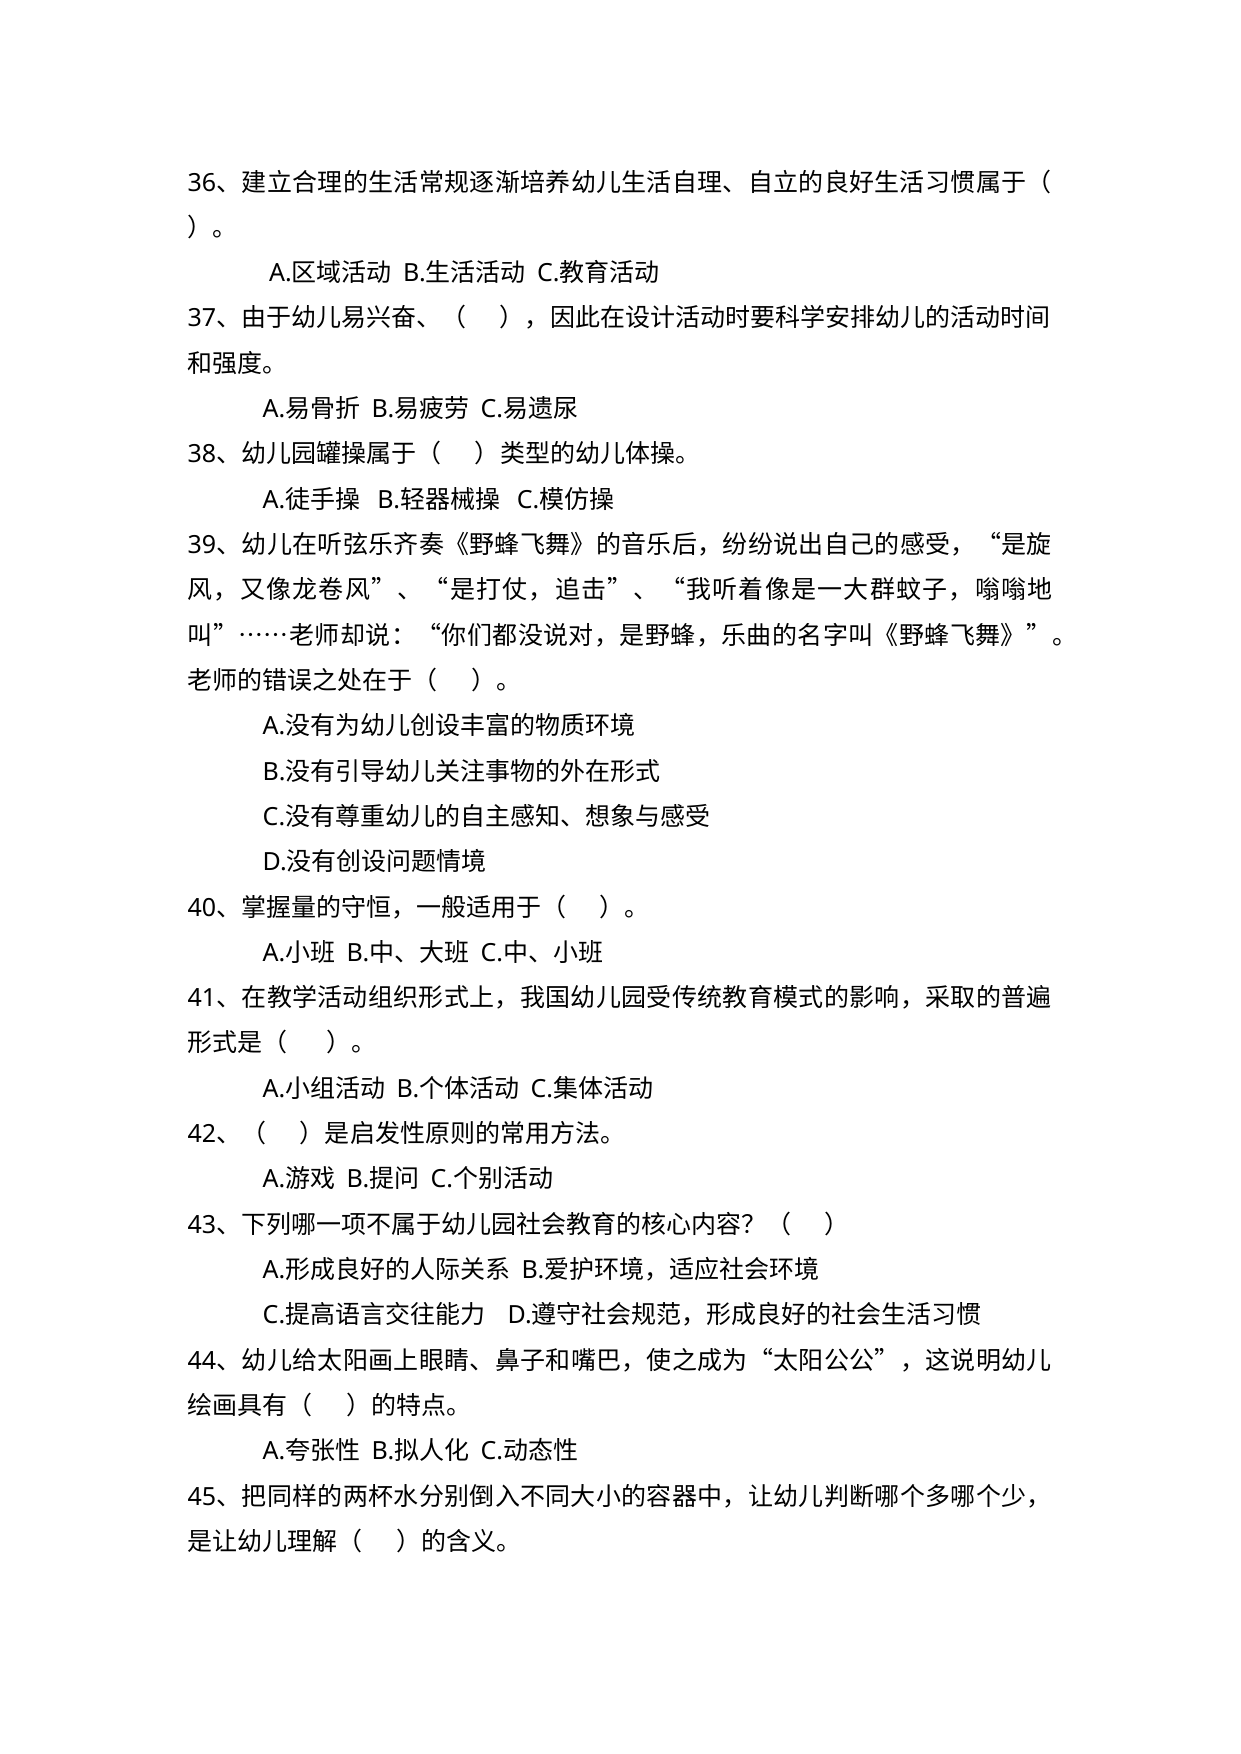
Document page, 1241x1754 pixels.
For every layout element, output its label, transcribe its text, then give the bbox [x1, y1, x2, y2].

text A.形成良好的人际关系 B.爱护环境，适应社会环境 [187, 1249, 1053, 1286]
text 36、建立合理的生活常规逐渐培养幼儿生活自理、自立的良好生活习惯属于（ ）。 [187, 162, 1053, 243]
text A.游戏 B.提问 C.个别活动 [187, 1159, 1053, 1195]
text C.提高语言交往能力 D.遵守社会规范，形成良好的社会生活习惯 [187, 1295, 1053, 1331]
text 40、掌握量的守恒，一般适用于（ ）。 [187, 887, 1053, 923]
text A.小班 B.中、大班 C.中、小班 [187, 932, 1053, 968]
text B.没有引导幼儿关注事物的外在形式 [187, 751, 1053, 787]
text 43、下列哪一项不属于幼儿园社会教育的核心内容？（ ） [187, 1204, 1053, 1240]
text A.小组活动 B.个体活动 C.集体活动 [187, 1068, 1053, 1104]
text 45、把同样的两杯水分别倒入不同大小的容器中，让幼儿判断哪个多哪个少，是让幼儿理解（ ）的含义。 [187, 1476, 1053, 1558]
text 37、由于幼儿易兴奋、（ ），因此在设计活动时要科学安排幼儿的活动时间和强度。 [187, 298, 1053, 379]
text 42、（ ）是启发性原则的常用方法。 [187, 1113, 1053, 1150]
text A.夸张性 B.拟人化 C.动态性 [187, 1431, 1053, 1467]
text A.区域活动 B.生活活动 C.教育活动 [187, 253, 1053, 289]
text A.易骨折 B.易疲劳 C.易遗尿 [187, 388, 1053, 425]
text A.徒手操 B.轻器械操 C.模仿操 [187, 479, 1053, 515]
text C.没有尊重幼儿的自主感知、想象与感受 [187, 796, 1053, 833]
text 39、幼儿在听弦乐齐奏《野蜂飞舞》的音乐后，纷纷说出自己的感受，“是旋风，又像龙卷风”、“是打仗，追击”、“我听着像是一大群蚊子，嗡嗡地叫”……老师却说：“你们都没说对，是野蜂，乐曲的名字叫《野蜂飞舞》”。老师的错误之处在于（ ）。 [187, 524, 1053, 697]
text 44、幼儿给太阳画上眼睛、鼻子和嘴巴，使之成为“太阳公公”，这说明幼儿绘画具有（ ）的特点。 [187, 1340, 1053, 1422]
text 38、幼儿园罐操属于（ ）类型的幼儿体操。 [187, 434, 1053, 470]
text 41、在教学活动组织形式上，我国幼儿园受传统教育模式的影响，采取的普遍形式是（ ）。 [187, 978, 1053, 1059]
text D.没有创设问题情境 [187, 842, 1053, 878]
text A.没有为幼儿创设丰富的物质环境 [187, 706, 1053, 742]
